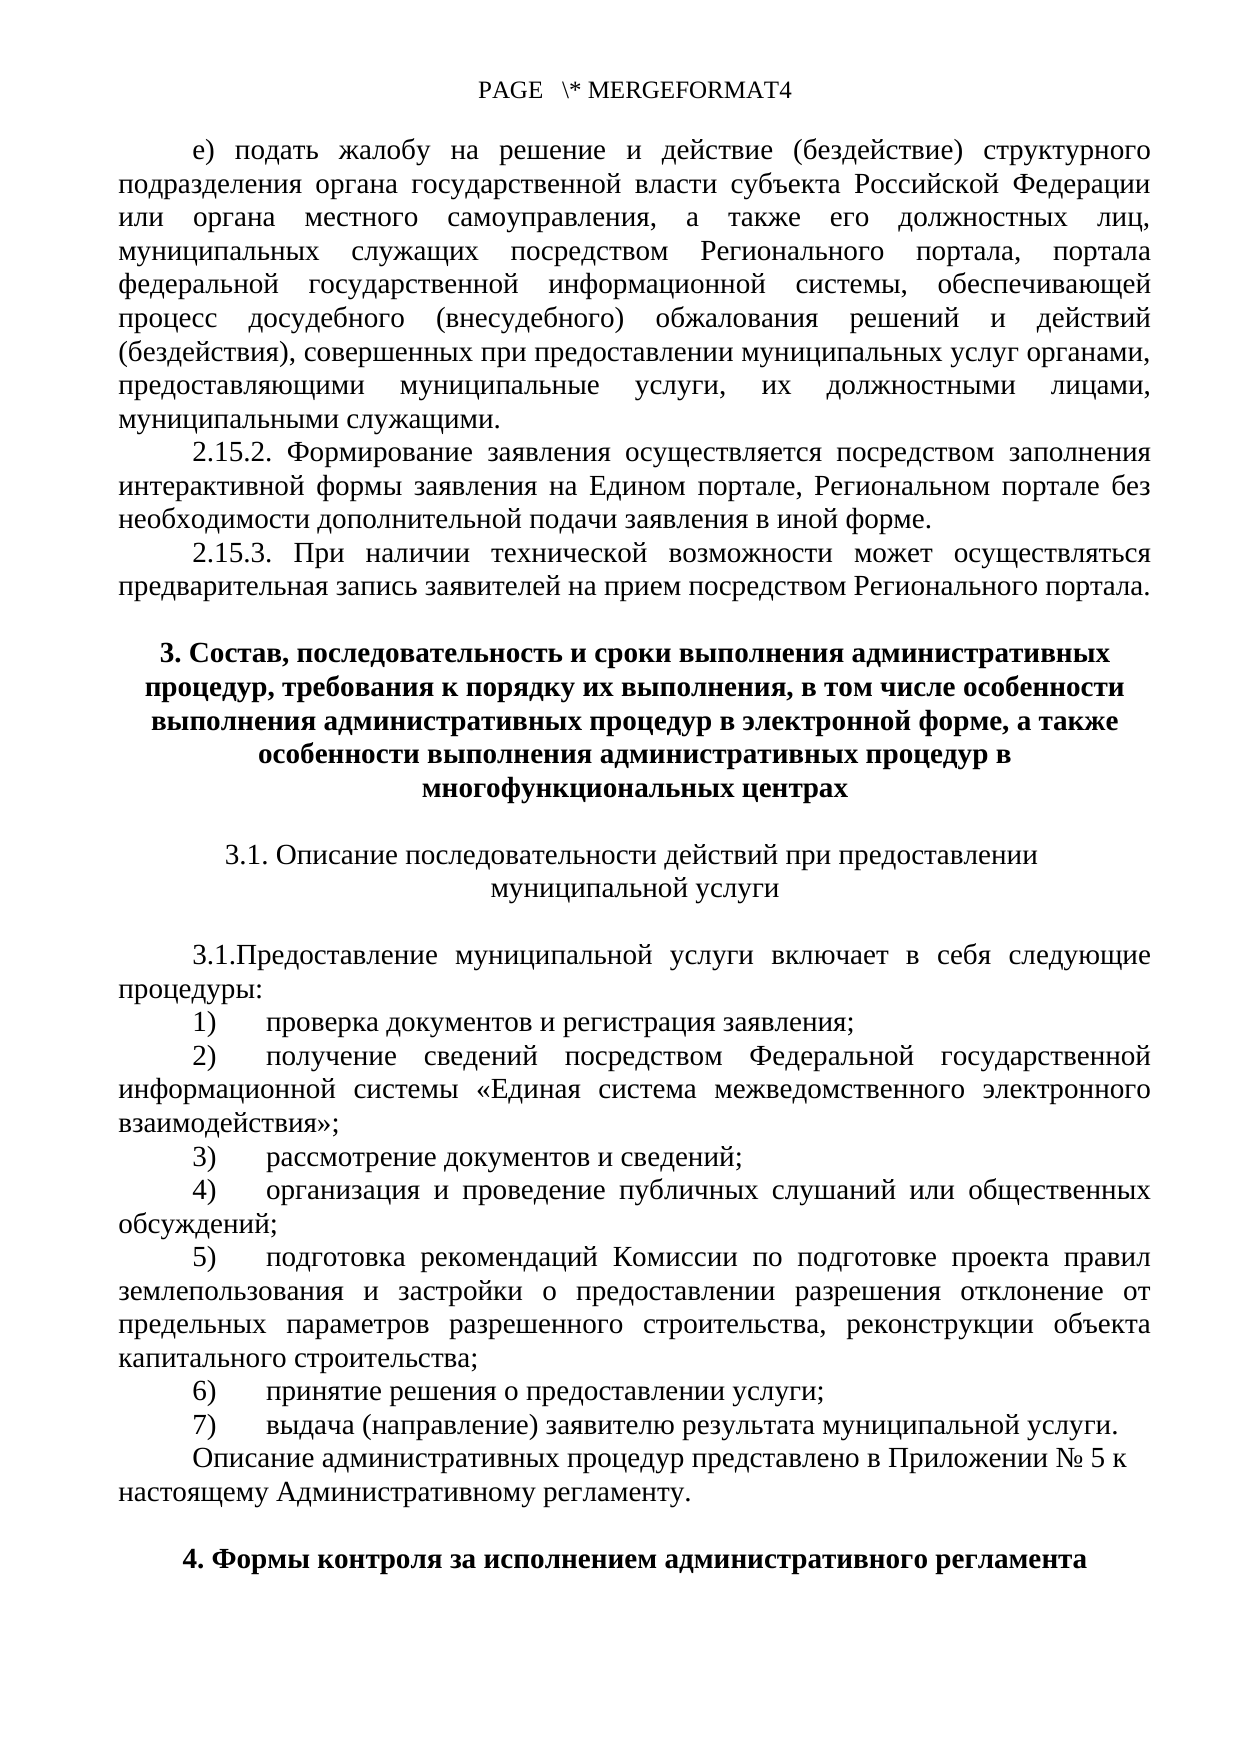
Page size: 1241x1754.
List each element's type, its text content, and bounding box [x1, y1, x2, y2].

text е) подать жалобу на решение и действие (бездействие) структурного подразделения органа государственной власти субъекта Российской Федерации или органа местного самоуправления, а также его должностных лиц, муниципальных служащих посредством Регионального портала, портала федеральной государственной информационной системы, обеспечивающей процесс досудебного (внесудебного) обжалования решений и действий (бездействия), совершенных при предоставлении муниципальных услуг органами, предоставляющими муниципальные услуги, их должностными лицами, муниципальными служащими. [118, 132, 1152, 434]
text 2.15.3. При наличии технической возможности может осуществляться предварительная запись заявителей на прием посредством Регионального портала. [118, 535, 1152, 602]
text 3. Состав, последовательность и сроки выполнения административных процедур, требования к порядку их выполнения, в том числе особенности выполнения административных процедур в электронной форме, а также особенности выполнения административных процедур в многофункциональных центрах [118, 636, 1152, 803]
text Описание административных процедур представлено в Приложении № 5 к настоящему Административному регламенту. [118, 1441, 1152, 1508]
text 4. Формы контроля за исполнением административного регламента [118, 1541, 1152, 1575]
text 3.1. Описание последовательности действий при предоставлении муниципальной услуги [118, 837, 1152, 904]
text 2) получение сведений посредством Федеральной государственной информационной системы «Единая система межведомственного электронного взаимодействия»; [118, 1038, 1152, 1139]
text 2.15.2. Формирование заявления осуществляется посредством заполнения интерактивной формы заявления на Едином портале, Региональном портале без необходимости дополнительной подачи заявления в иной форме. [118, 434, 1152, 535]
text 7) выдача (направление) заявителю результата муниципальной услуги. [118, 1407, 1152, 1441]
text 5) подготовка рекомендаций Комиссии по подготовке проекта правил землепользования и застройки о предоставлении разрешения отклонение от предельных параметров разрешенного строительства, реконструкции объекта капитального строительства; [118, 1239, 1152, 1373]
text 3) рассмотрение документов и сведений; [118, 1139, 1152, 1172]
text 6) принятие решения о предоставлении услуги; [118, 1373, 1152, 1407]
text 3.1.Предоставление муниципальной услуги включает в себя следующие процедуры: [118, 937, 1152, 1004]
text 4) организация и проведение публичных слушаний или общественных обсуждений; [118, 1172, 1152, 1239]
text 1) проверка документов и регистрация заявления; [118, 1004, 1152, 1038]
